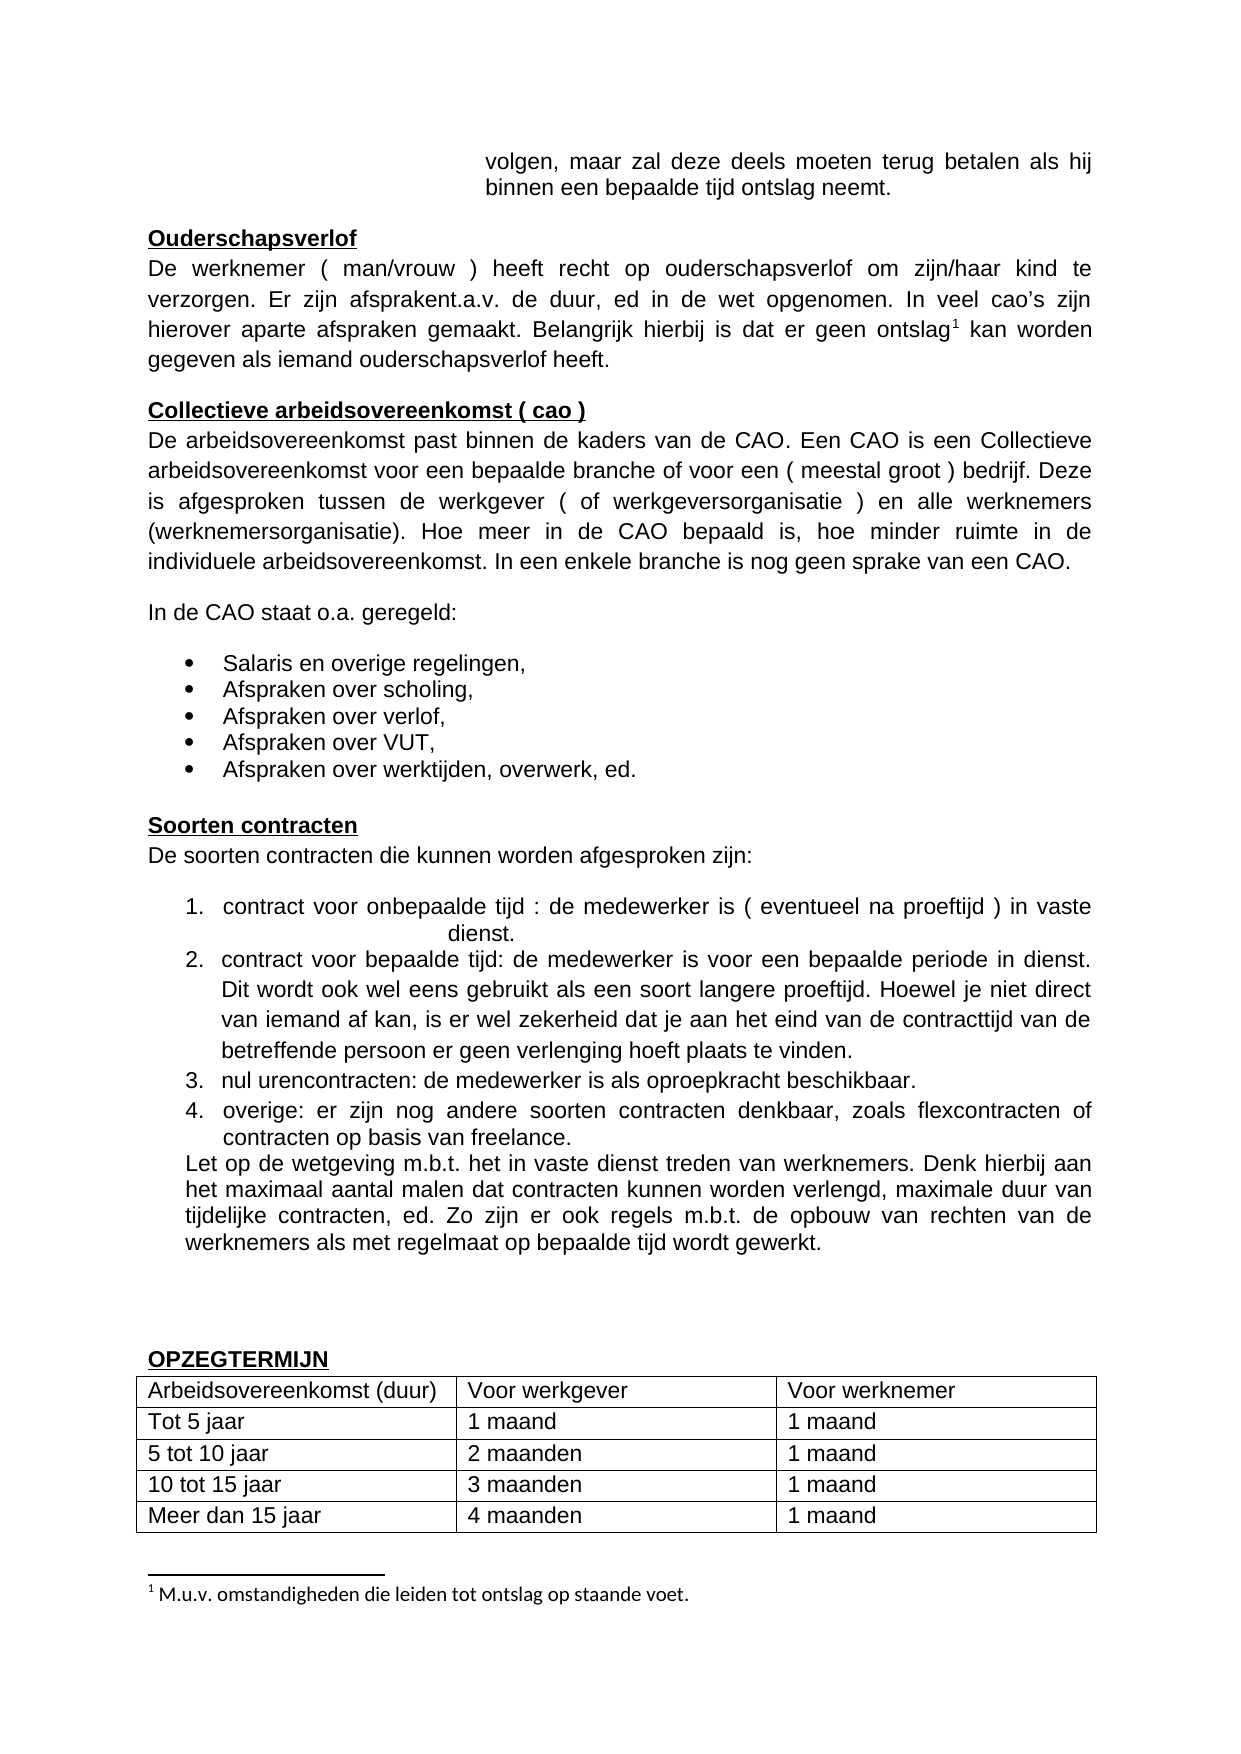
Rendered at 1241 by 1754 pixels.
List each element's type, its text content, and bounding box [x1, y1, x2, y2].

text Let op de wetgeving m.b.t. het in vaste dienst treden van werknemers. Denk hierbij aan het maximaal aantal malen dat contracten kunnen worden verlengd, maximale duur van tijdelijke contracten, ed. Zo zijn er ook regels m.b.t. de opbouw van rechten van de werknemers als met regelmaat op bepaalde tijd wordt gewerkt. [185, 1150, 1093, 1255]
table_header Arbeidsovereenkomst (duur) [137, 1377, 456, 1407]
text In de CAO staat o.a. geregeld: [148, 599, 1093, 625]
list contract voor onbepaalde tijd : de medewerker is ( eventueel na proeftijd ) in vaste dienst. [185, 893, 1093, 946]
table_cell 1 maand [777, 1502, 1096, 1532]
table_cell Meer dan 15 jaar [137, 1502, 456, 1532]
list Afspraken over verlof, [185, 703, 1093, 729]
list overige: er zijn nog andere soorten contracten denkbaar, zoals flexcontracten of contracten op basis van freelance. [185, 1097, 1093, 1150]
text De werknemer ( man/vrouw ) heeft recht op ouderschapsverlof om zijn/haar kind te verzorgen. Er zijn afsprakent.a.v. de duur, ed in de wet opgenomen. In veel cao’s zijn hierover aparte afspraken gemaakt. Belangrijk hierbij is dat er geen ontslag kan worden gegeven als iemand ouderschapsverlof heeft. [148, 255, 1093, 372]
text Soorten contracten [148, 812, 1093, 838]
text 2. contract voor bepaalde tijd: de medewerker is voor een bepaalde periode in dienst. Dit wordt ook wel eens gebruikt als een soort langere proeftijd. Hoewel je niet direct van iemand af kan, is er wel zekerheid dat je aan het eind van de contracttijd van de betreffende persoon er geen verlenging hoeft plaats te vinden. [185, 946, 1093, 1063]
list Afspraken over scholing, [185, 676, 1093, 703]
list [241, 148, 1093, 200]
table_cell 1 maand [777, 1471, 1096, 1501]
list Salaris en overige regelingen, [185, 650, 1093, 676]
text Collectieve arbeidsovereenkomst ( cao ) [148, 397, 1093, 423]
table_cell 1 maand [777, 1440, 1096, 1470]
text Ouderschapsverlof [148, 225, 1093, 251]
text OPZEGTERMIJN [148, 1346, 1093, 1372]
text 3. nul urencontracten: de medewerker is als oproepkracht beschikbaar. [185, 1067, 1093, 1093]
text De arbeidsovereenkomst past binnen de kaders van de CAO. Een CAO is een Collectieve arbeidsovereenkomst voor een bepaalde branche of voor een ( meestal groot ) bedrijf. Deze is afgesproken tussen de werkgever ( of werkgeversorganisatie ) en alle werknemers (werknemersorganisatie). Hoe meer in de CAO bepaald is, hoe minder ruimte in de individuele arbeidsovereenkomst. In een enkele branche is nog geen sprake van een CAO. [148, 427, 1093, 574]
table_header Voor werkgever [457, 1377, 776, 1407]
list Afspraken over VUT, [185, 729, 1093, 756]
text De soorten contracten die kunnen worden afgesproken zijn: [148, 842, 1093, 869]
table_cell 3 maanden [457, 1471, 776, 1501]
table_cell 10 tot 15 jaar [137, 1471, 456, 1501]
table_cell Tot 5 jaar [137, 1408, 456, 1438]
table_cell 1 maand [457, 1408, 776, 1438]
list Afspraken over werktijden, overwerk, ed. [185, 756, 1093, 782]
table_cell 1 maand [777, 1408, 1096, 1438]
table_cell 4 maanden [457, 1502, 776, 1532]
table_header Voor werknemer [777, 1377, 1096, 1407]
table_cell 2 maanden [457, 1440, 776, 1470]
table_cell 5 tot 10 jaar [137, 1440, 456, 1470]
